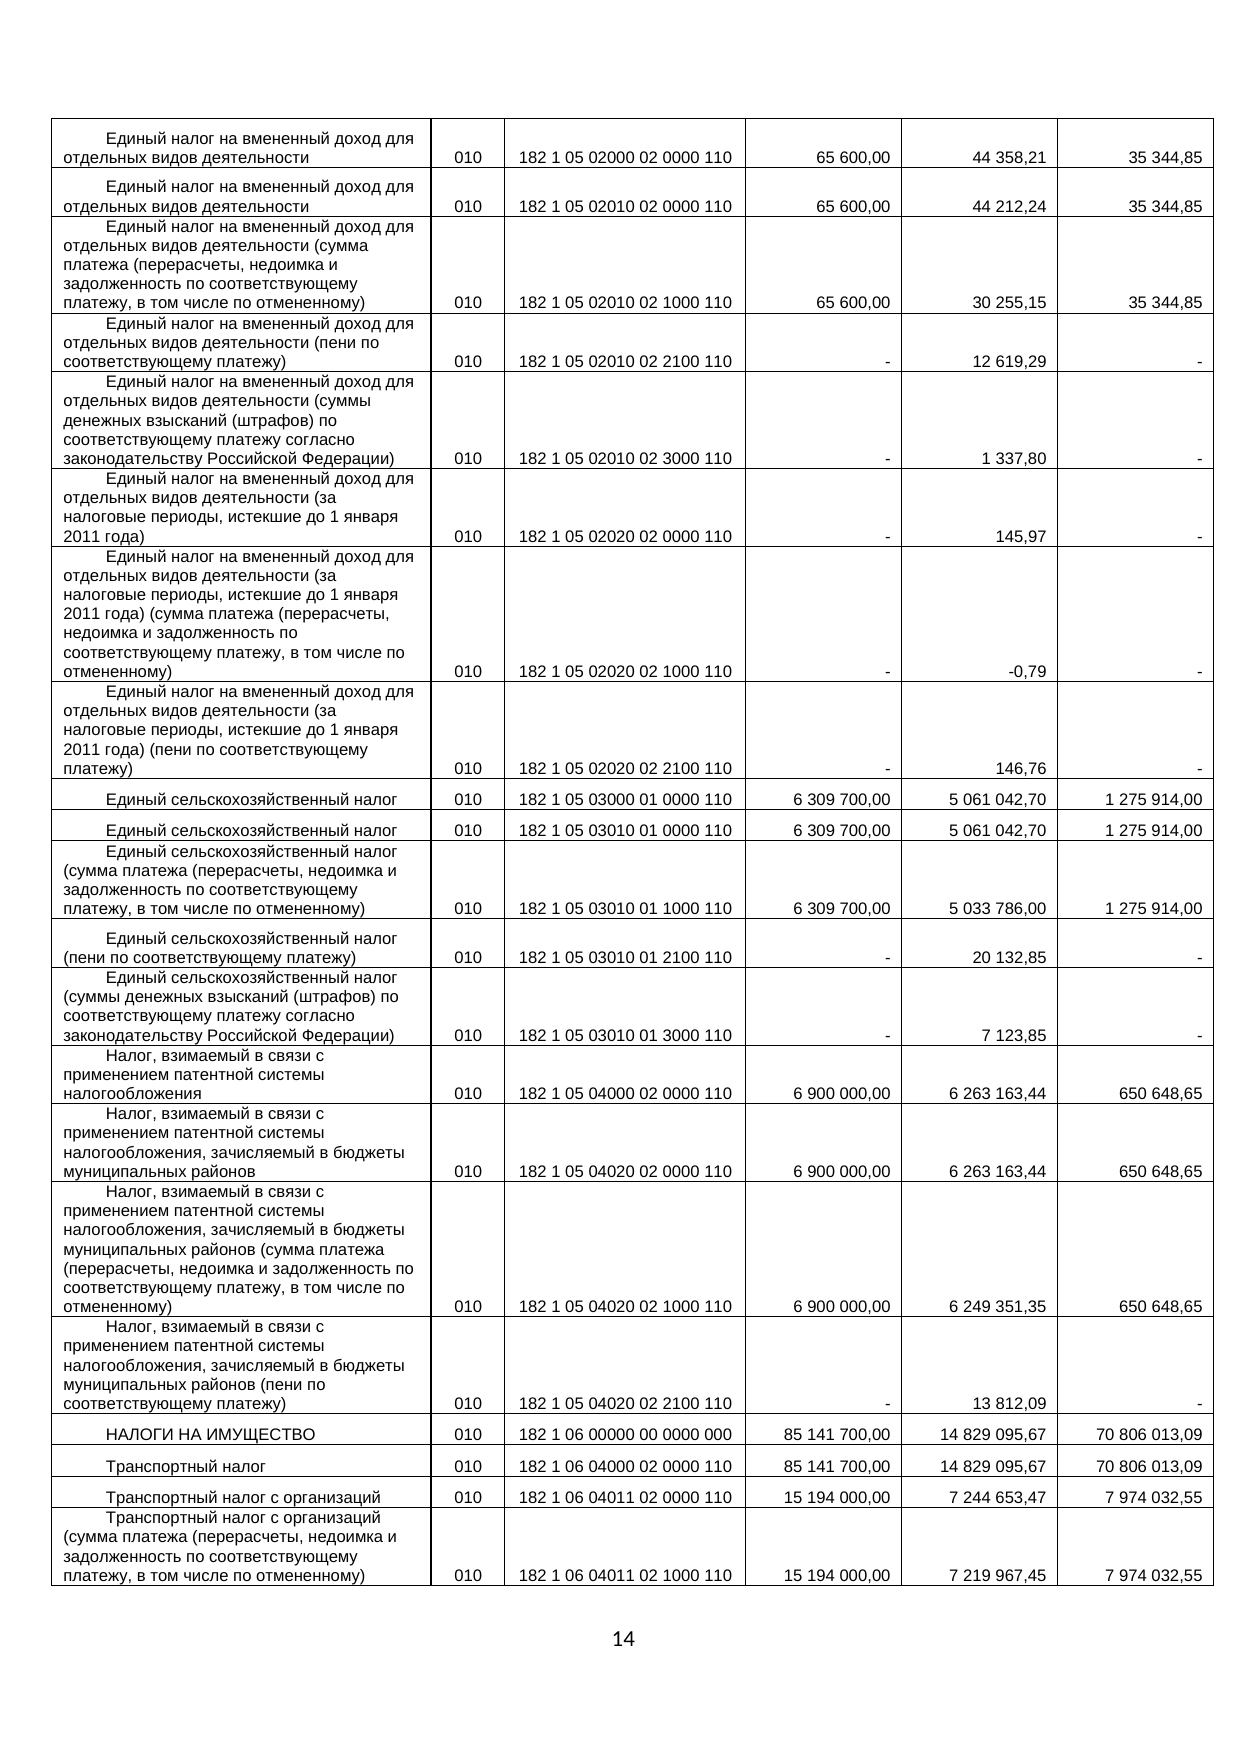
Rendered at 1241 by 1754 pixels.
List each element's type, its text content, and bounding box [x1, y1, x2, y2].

table_cell - [746, 469, 901, 546]
table_cell - [1058, 469, 1213, 546]
table_cell 1 337,80 [902, 372, 1057, 468]
table_cell - [746, 547, 901, 681]
table_cell НАЛОГИ НА ИМУЩЕСТВО [52, 1414, 430, 1444]
table_cell 182 1 05 04020 02 0000 110 [505, 1104, 745, 1181]
table_cell 010 [432, 1104, 504, 1181]
table_cell 44 212,24 [902, 168, 1057, 216]
table_cell 14 829 095,67 [902, 1414, 1057, 1444]
table_cell 010 [432, 1477, 504, 1507]
table_cell 182 1 05 04020 02 1000 110 [505, 1182, 745, 1316]
table_cell Транспортный налог [52, 1445, 430, 1476]
table_cell Единый сельскохозяйственный налог [52, 779, 430, 809]
table_cell 010 [432, 372, 504, 468]
table_cell 010 [432, 810, 504, 840]
table_cell Налог, взимаемый в связи с применением патентной системы налогообложения [52, 1046, 430, 1103]
table_cell 650 648,65 [1058, 1182, 1213, 1316]
table_cell 85 141 700,00 [746, 1445, 901, 1476]
table_cell Единый налог на вмененный доход для отдельных видов деятельности (пени по соответствующему платежу) [52, 314, 430, 371]
table_cell - [746, 968, 901, 1044]
table_cell 010 [432, 919, 504, 967]
table_cell 010 [432, 968, 504, 1044]
table_cell 15 194 000,00 [746, 1508, 901, 1585]
table_cell 010 [432, 779, 504, 809]
table_cell 650 648,65 [1058, 1046, 1213, 1103]
table_cell 182 1 05 03010 01 1000 110 [505, 841, 745, 918]
table_cell 1 275 914,00 [1058, 810, 1213, 840]
table_cell - [1058, 968, 1213, 1044]
table_cell 182 1 05 02020 02 0000 110 [505, 469, 745, 546]
table_cell 010 [432, 1317, 504, 1413]
table_cell Единый сельскохозяйственный налог (пени по соответствующему платежу) [52, 919, 430, 967]
table_cell 85 141 700,00 [746, 1414, 901, 1444]
table_cell 010 [432, 217, 504, 312]
table_cell -0,79 [902, 547, 1057, 681]
table_cell 010 [432, 682, 504, 778]
table_cell 010 [432, 168, 504, 216]
table_cell 7 974 032,55 [1058, 1508, 1213, 1585]
table_cell - [1058, 314, 1213, 371]
table_cell 7 219 967,45 [902, 1508, 1057, 1585]
table_cell 7 244 653,47 [902, 1477, 1057, 1507]
table_cell Единый налог на вмененный доход для отдельных видов деятельности [52, 168, 430, 216]
table_cell 182 1 05 02010 02 3000 110 [505, 372, 745, 468]
table_cell Единый налог на вмененный доход для отдельных видов деятельности (за налоговые периоды, истекшие до 1 января 2011 года) (пени по соответствующему платежу) [52, 682, 430, 778]
table_cell 6 309 700,00 [746, 841, 901, 918]
table_cell 7 123,85 [902, 968, 1057, 1044]
table_cell 6 900 000,00 [746, 1104, 901, 1181]
table_cell Единый сельскохозяйственный налог [52, 810, 430, 840]
table_cell Единый сельскохозяйственный налог (сумма платежа (перерасчеты, недоимка и задолженность по соответствующему платежу, в том числе по отмененному) [52, 841, 430, 918]
table_cell - [746, 372, 901, 468]
table_cell 010 [432, 314, 504, 371]
table_cell - [1058, 919, 1213, 967]
table_cell - [746, 1317, 901, 1413]
table_cell 70 806 013,09 [1058, 1414, 1213, 1444]
table_cell 182 1 05 02010 02 1000 110 [505, 217, 745, 312]
table_cell 182 1 05 02010 02 2100 110 [505, 314, 745, 371]
table_cell - [1058, 372, 1213, 468]
table_cell Налог, взимаемый в связи с применением патентной системы налогообложения, зачисляемый в бюджеты муниципальных районов (пени по соответствующему платежу) [52, 1317, 430, 1413]
table_cell 7 974 032,55 [1058, 1477, 1213, 1507]
table_cell 010 [432, 469, 504, 546]
table_cell 182 1 05 04020 02 2100 110 [505, 1317, 745, 1413]
table_cell - [1058, 547, 1213, 681]
table_cell - [746, 919, 901, 967]
table_cell 1 275 914,00 [1058, 779, 1213, 809]
table_cell 12 619,29 [902, 314, 1057, 371]
table_cell 010 [432, 1445, 504, 1476]
table_cell Единый налог на вмененный доход для отдельных видов деятельности [52, 119, 430, 167]
table_cell 182 1 05 03010 01 2100 110 [505, 919, 745, 967]
table_cell 65 600,00 [746, 217, 901, 312]
table_cell Транспортный налог с организаций (сумма платежа (перерасчеты, недоимка и задолженность по соответствующему платежу, в том числе по отмененному) [52, 1508, 430, 1585]
table_cell 182 1 06 00000 00 0000 000 [505, 1414, 745, 1444]
table_cell 182 1 05 02020 02 2100 110 [505, 682, 745, 778]
table_cell 14 829 095,67 [902, 1445, 1057, 1476]
table_cell 30 255,15 [902, 217, 1057, 312]
table_cell 182 1 06 04011 02 1000 110 [505, 1508, 745, 1585]
table_cell 182 1 06 04000 02 0000 110 [505, 1445, 745, 1476]
table_cell 13 812,09 [902, 1317, 1057, 1413]
table_cell 182 1 05 02020 02 1000 110 [505, 547, 745, 681]
table_cell 70 806 013,09 [1058, 1445, 1213, 1476]
table_cell 182 1 05 03010 01 3000 110 [505, 968, 745, 1044]
table_cell Транспортный налог с организаций [52, 1477, 430, 1507]
table_cell Налог, взимаемый в связи с применением патентной системы налогообложения, зачисляемый в бюджеты муниципальных районов [52, 1104, 430, 1181]
table_cell 35 344,85 [1058, 217, 1213, 312]
table_cell Единый сельскохозяйственный налог (суммы денежных взысканий (штрафов) по соответствующему платежу согласно законодательству Российской Федерации) [52, 968, 430, 1044]
table_cell 6 263 163,44 [902, 1104, 1057, 1181]
table_cell - [746, 314, 901, 371]
table_cell Единый налог на вмененный доход для отдельных видов деятельности (за налоговые периоды, истекшие до 1 января 2011 года) [52, 469, 430, 546]
table_cell 65 600,00 [746, 119, 901, 167]
table_cell 010 [432, 1182, 504, 1316]
table_cell 6 263 163,44 [902, 1046, 1057, 1103]
table_cell Единый налог на вмененный доход для отдельных видов деятельности (за налоговые периоды, истекшие до 1 января 2011 года) (сумма платежа (перерасчеты, недоимка и задолженность по соответствующему платежу, в том числе по отмененному) [52, 547, 430, 681]
table_cell 15 194 000,00 [746, 1477, 901, 1507]
table_cell 6 309 700,00 [746, 779, 901, 809]
table_cell 182 1 06 04011 02 0000 110 [505, 1477, 745, 1507]
table_cell 146,76 [902, 682, 1057, 778]
table_cell 5 033 786,00 [902, 841, 1057, 918]
table_cell 6 900 000,00 [746, 1182, 901, 1316]
table_cell 6 309 700,00 [746, 810, 901, 840]
table_cell 6 249 351,35 [902, 1182, 1057, 1316]
table_cell 182 1 05 02000 02 0000 110 [505, 119, 745, 167]
table_cell 35 344,85 [1058, 168, 1213, 216]
table_cell 182 1 05 03000 01 0000 110 [505, 779, 745, 809]
table_cell 010 [432, 1508, 504, 1585]
table_cell 010 [432, 547, 504, 681]
table_cell 182 1 05 04000 02 0000 110 [505, 1046, 745, 1103]
table_cell 182 1 05 03010 01 0000 110 [505, 810, 745, 840]
table_cell Единый налог на вмененный доход для отдельных видов деятельности (суммы денежных взысканий (штрафов) по соответствующему платежу согласно законодательству Российской Федерации) [52, 372, 430, 468]
table_cell Единый налог на вмененный доход для отдельных видов деятельности (сумма платежа (перерасчеты, недоимка и задолженность по соответствующему платежу, в том числе по отмененному) [52, 217, 430, 312]
table_cell 6 900 000,00 [746, 1046, 901, 1103]
table_cell 650 648,65 [1058, 1104, 1213, 1181]
table_cell - [1058, 682, 1213, 778]
table_cell 010 [432, 841, 504, 918]
table_cell 145,97 [902, 469, 1057, 546]
table_cell 182 1 05 02010 02 0000 110 [505, 168, 745, 216]
table_cell 5 061 042,70 [902, 810, 1057, 840]
table_cell - [746, 682, 901, 778]
table_cell 010 [432, 1414, 504, 1444]
table_cell 1 275 914,00 [1058, 841, 1213, 918]
table_cell 44 358,21 [902, 119, 1057, 167]
table_cell 35 344,85 [1058, 119, 1213, 167]
table_cell 20 132,85 [902, 919, 1057, 967]
table_cell 65 600,00 [746, 168, 901, 216]
table_cell Налог, взимаемый в связи с применением патентной системы налогообложения, зачисляемый в бюджеты муниципальных районов (сумма платежа (перерасчеты, недоимка и задолженность по соответствующему платежу, в том числе по отмененному) [52, 1182, 430, 1316]
table_cell 010 [432, 119, 504, 167]
table_cell 5 061 042,70 [902, 779, 1057, 809]
table_cell 010 [432, 1046, 504, 1103]
table_cell - [1058, 1317, 1213, 1413]
